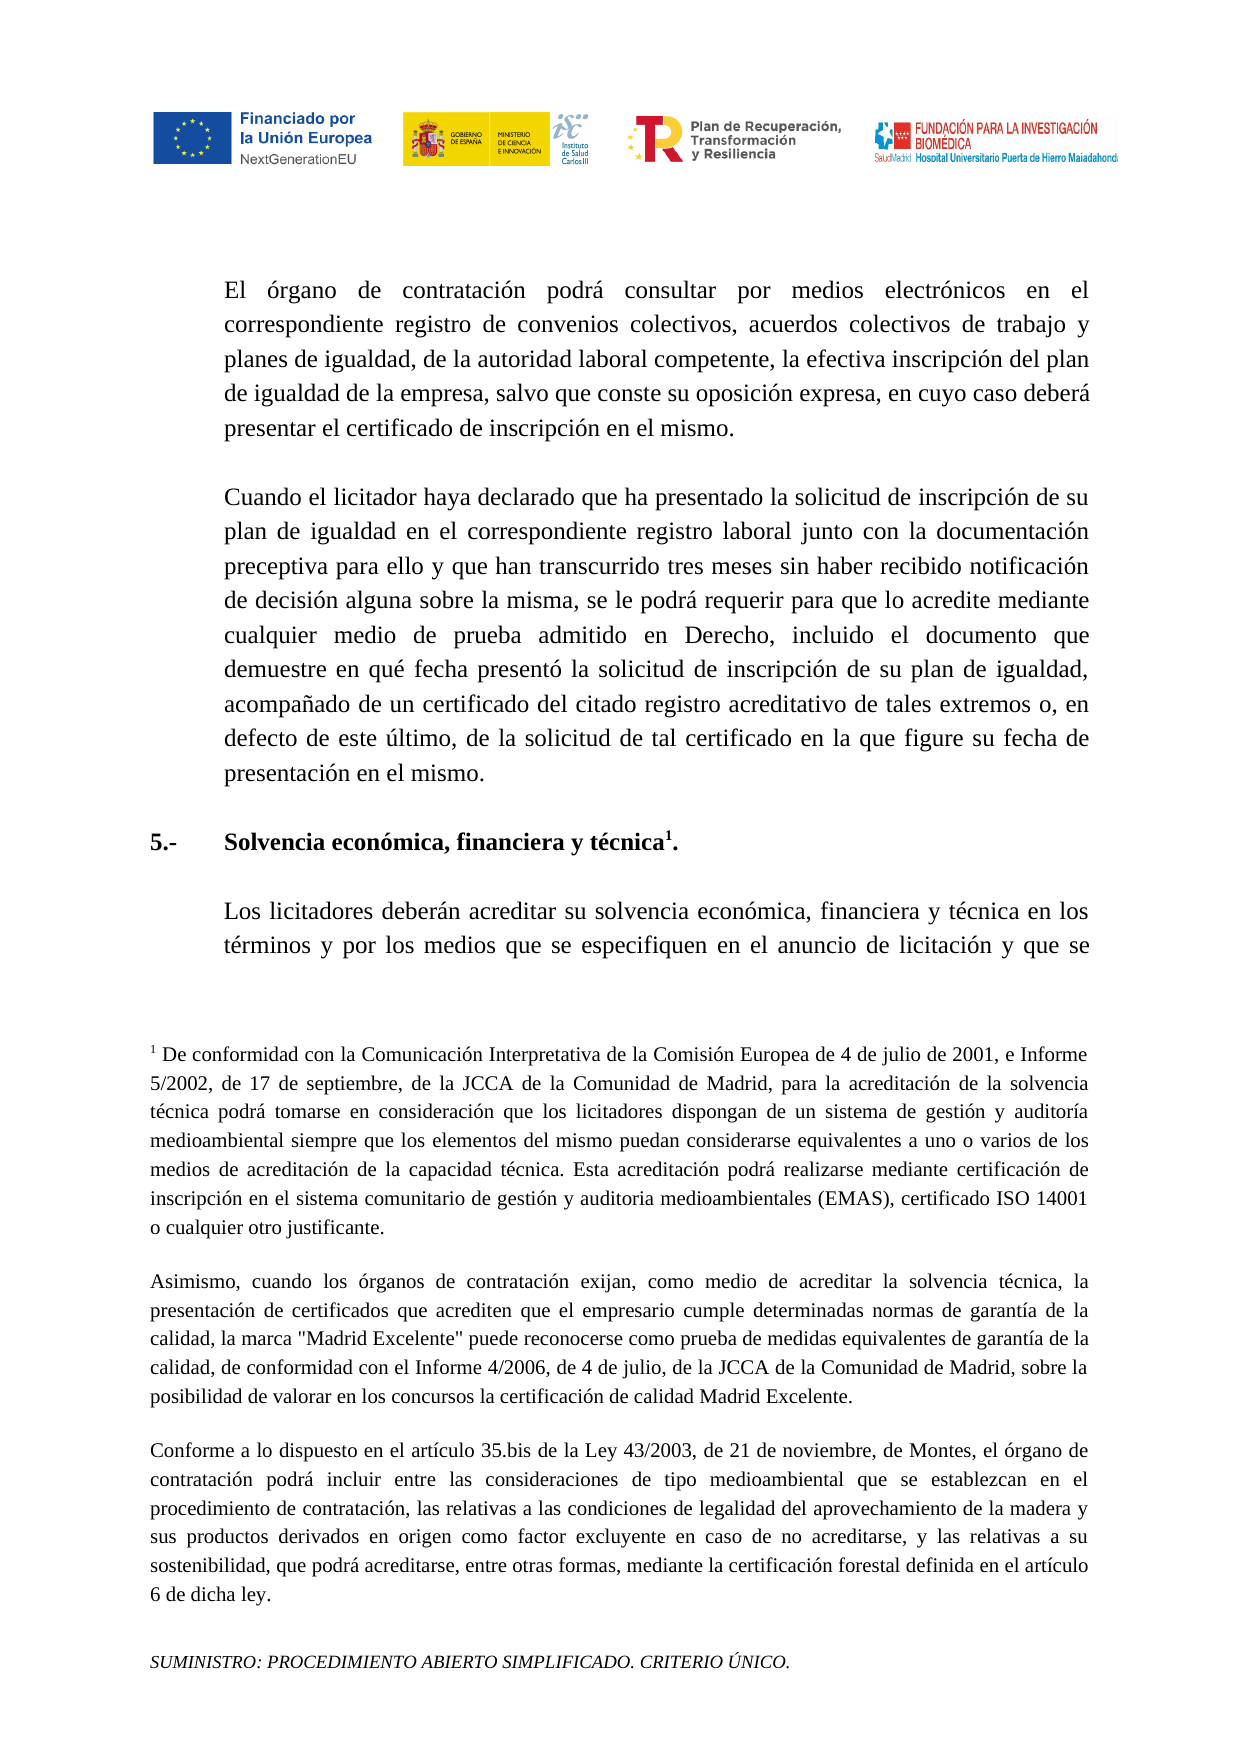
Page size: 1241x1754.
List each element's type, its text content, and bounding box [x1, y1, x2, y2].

picture [403, 112, 593, 166]
picture [873, 117, 1118, 162]
text Los licitadores deberán acreditar su solvencia económica, financiera y técnica en los términos y por los medios que se especifiquen en el anuncio de licitación y que se relacionan en el apartado 6 de la cláusula 1. En el mismo apartado se especifican los criterios de selección en función de los medios de acreditación de la solvencia. [223, 896, 1090, 959]
picture [626, 109, 843, 166]
text 5.- Solvencia económica, financiera y técnica. [150, 827, 1090, 856]
text El órgano de contratación podrá consultar por medios electrónicos en el correspondiente registro de convenios colectivos, acuerdos colectivos de trabajo y planes de igualdad, de la autoridad laboral competente, la efectiva inscripción del plan de igualdad de la empresa, salvo que conste su oposición expresa, en cuyo caso deberá presentar el certificado de inscripción en el mismo. [224, 275, 1090, 442]
picture [150, 109, 374, 166]
text Cuando el licitador haya declarado que ha presentado la solicitud de inscripción de su plan de igualdad en el correspondiente registro laboral junto con la documentación preceptiva para ello y que han transcurrido tres meses sin haber recibido notificación de decisión alguna sobre la misma, se le podrá requerir para que lo acredite mediante cualquier medio de prueba admitido en Derecho, incluido el documento que demuestre en qué fecha presentó la solicitud de inscripción de su plan de igualdad, acompañado de un certificado del citado registro acreditativo de tales extremos o, en defecto de este último, de la solicitud de tal certificado en la que figure su fecha de presentación en el mismo. [224, 482, 1090, 787]
